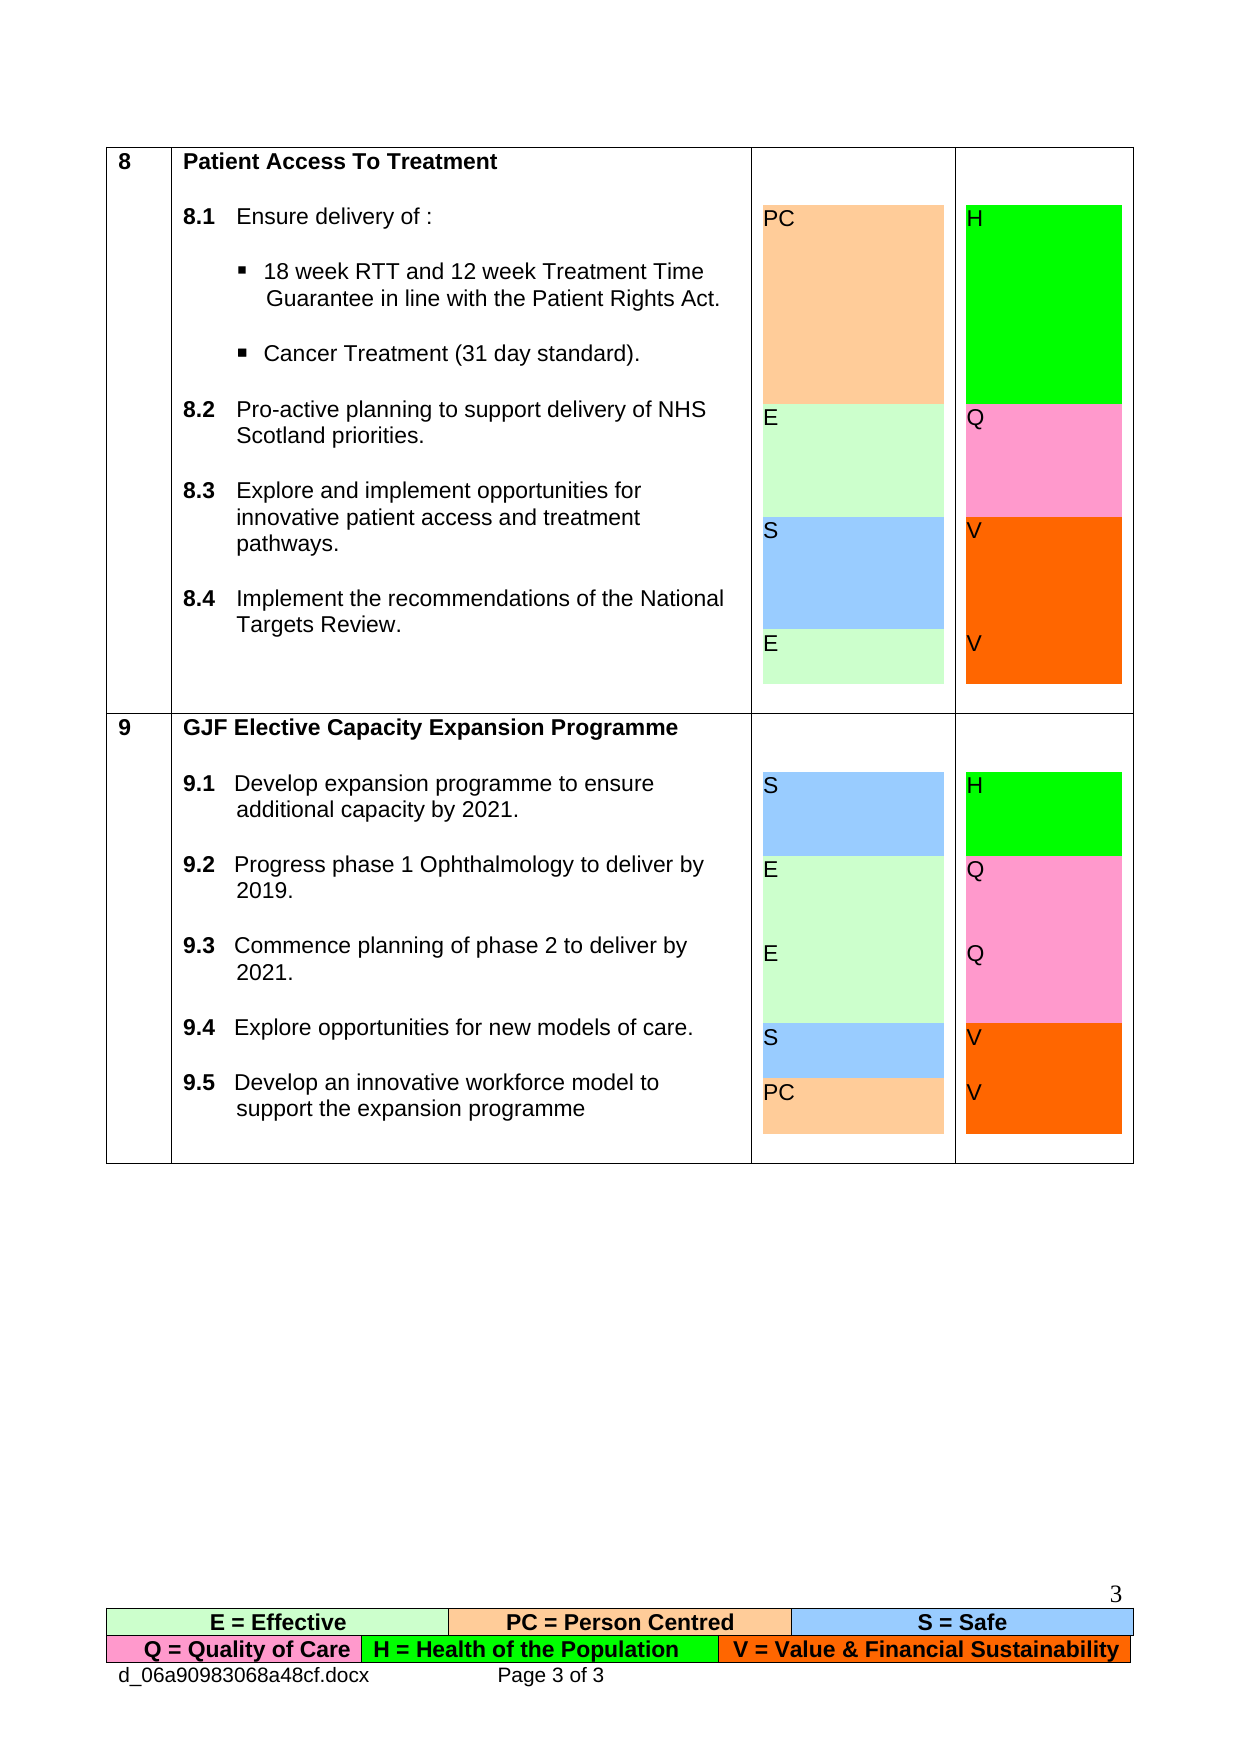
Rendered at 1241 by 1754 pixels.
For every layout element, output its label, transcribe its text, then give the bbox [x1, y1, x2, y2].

table_header H Q V V [956, 148, 1133, 713]
table_header Patient Access To Treatment Ensure delivery of : 18 week RTT and 12 week Treatment Time Guarantee in line with the Patient Rights Act. Cancer Treatment (31 day standard). Pro-active planning to support delivery of NHS Scotland priorities. Explore and implement opportunities for innovative patient access and treatment pathways. Implement the recommendations of the National Targets Review. [172, 148, 751, 713]
table_header 8 [107, 148, 171, 713]
table_header PC E S E [752, 148, 955, 713]
table_cell H Q Q V V [956, 714, 1133, 1162]
table_cell S E E S PC [752, 714, 955, 1162]
table_cell GJF Elective Capacity Expansion Programme 9.1 Develop expansion programme to ensure additional capacity by 2021. 9.2 Progress phase 1 Ophthalmology to deliver by 2019. 9.3 Commence planning of phase 2 to deliver by 2021. 9.4 Explore opportunities for new models of care. 9.5 Develop an innovative workforce model to support the expansion programme [172, 714, 751, 1162]
table_cell 9 [107, 714, 171, 1162]
